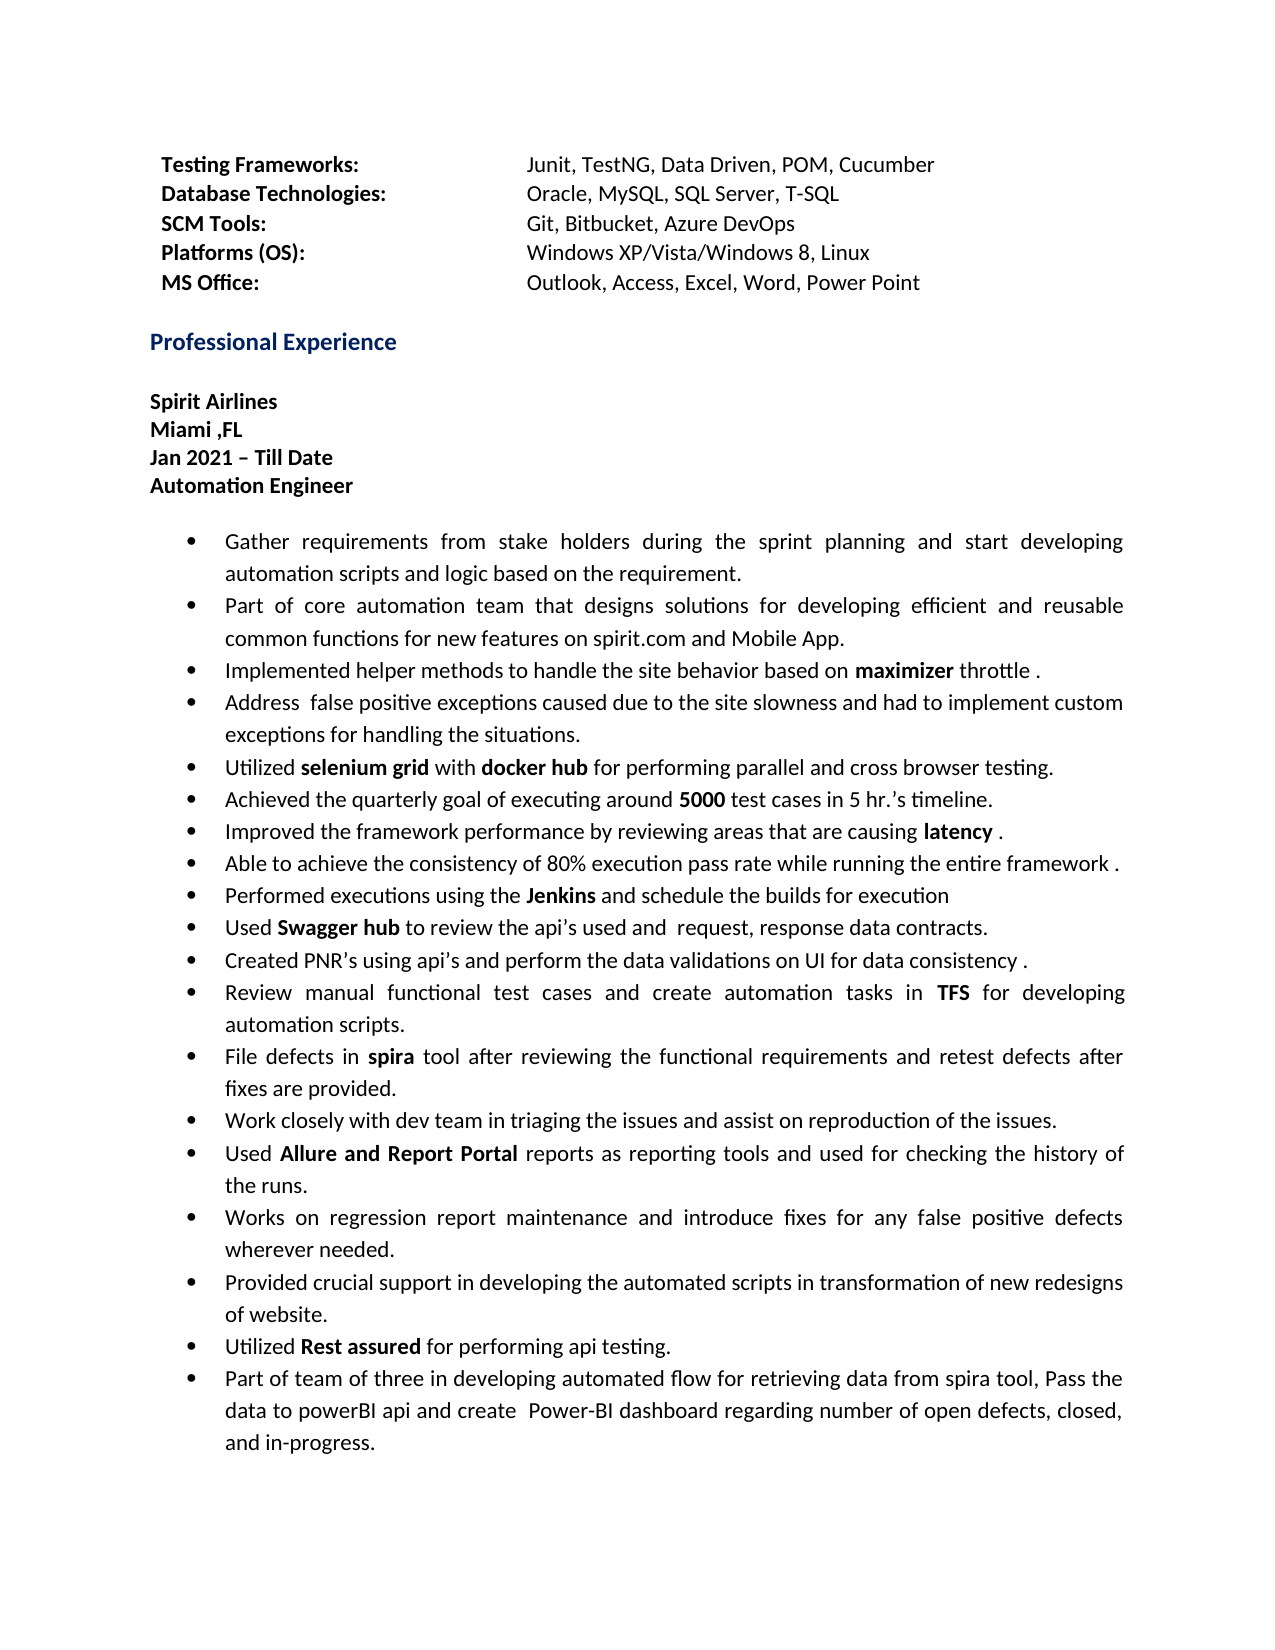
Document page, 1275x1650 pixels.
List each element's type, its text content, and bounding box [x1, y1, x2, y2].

list File defects in spira tool after reviewing the functional requirements and retest defects after fixes are provided. [187, 1042, 1125, 1102]
table_cell Outlook, Access, Excel, Word, Power Point [515, 268, 1125, 297]
text Jan 2021 – Till Date [150, 443, 1125, 471]
list Utilized selenium grid with docker hub for performing parallel and cross browser testing. [187, 753, 1125, 781]
list Part of team of three in developing automated flow for retrieving data from spira tool, Pass the data to powerBI api and create Power-BI dashboard regarding number of open defects, closed, and in-progress. [187, 1364, 1125, 1457]
list Performed executions using the Jenkins and schedule the builds for execution [187, 881, 1125, 909]
table_cell Testing Frameworks: [150, 150, 515, 179]
list Work closely with dev team in triaging the issues and assist on reproduction of the issues. [187, 1107, 1125, 1135]
text Spirit Airlines [150, 387, 1125, 415]
table_cell Windows XP/Vista/Windows 8, Linux [515, 239, 1125, 268]
table_cell SCM Tools: [150, 209, 515, 238]
list Part of core automation team that designs solutions for developing efficient and reusable common functions for new features on spirit.com and Mobile App. [187, 592, 1125, 652]
text Automation Engineer [150, 471, 1125, 499]
list Improved the framework performance by reviewing areas that are causing latency . [187, 817, 1125, 845]
table_cell Database Technologies: [150, 180, 515, 209]
table_cell Oracle, MySQL, SQL Server, T-SQL [515, 180, 1125, 209]
list Address false positive exceptions caused due to the site slowness and had to implement custom exceptions for handling the situations. [187, 688, 1125, 748]
list Provided crucial support in developing the automated scripts in transformation of new redesigns of website. [187, 1268, 1125, 1328]
table_cell Git, Bitbucket, Azure DevOps [515, 209, 1125, 238]
list Utilized Rest assured for performing api testing. [187, 1332, 1125, 1360]
list Achieved the quarterly goal of executing around 5000 test cases in 5 hr.’s timeline. [187, 785, 1125, 813]
list Used Swagger hub to review the api’s used and request, response data contracts. [187, 913, 1125, 942]
table_cell Junit, TestNG, Data Driven, POM, Cucumber [515, 150, 1125, 179]
list Review manual functional test cases and create automation tasks in TFS for developing automation scripts. [187, 978, 1125, 1038]
table_cell MS Office: [150, 268, 515, 297]
list Created PNR’s using api’s and perform the data validations on UI for data consistency . [187, 946, 1125, 974]
list Used Allure and Report Portal reports as reporting tools and used for checking the history of the runs. [187, 1139, 1125, 1199]
text Professional Experience [150, 326, 1125, 357]
list Able to achieve the consistency of 80% execution pass rate while running the entire framework . [187, 849, 1125, 877]
text Miami ,FL [150, 415, 1125, 443]
list Works on regression report maintenance and introduce fixes for any false positive defects wherever needed. [187, 1203, 1125, 1263]
list Implemented helper methods to handle the site behavior based on maximizer throttle . [187, 656, 1125, 684]
table_cell Platforms (OS): [150, 239, 515, 268]
list Gather requirements from stake holders during the sprint planning and start developing automation scripts and logic based on the requirement. [187, 527, 1125, 587]
